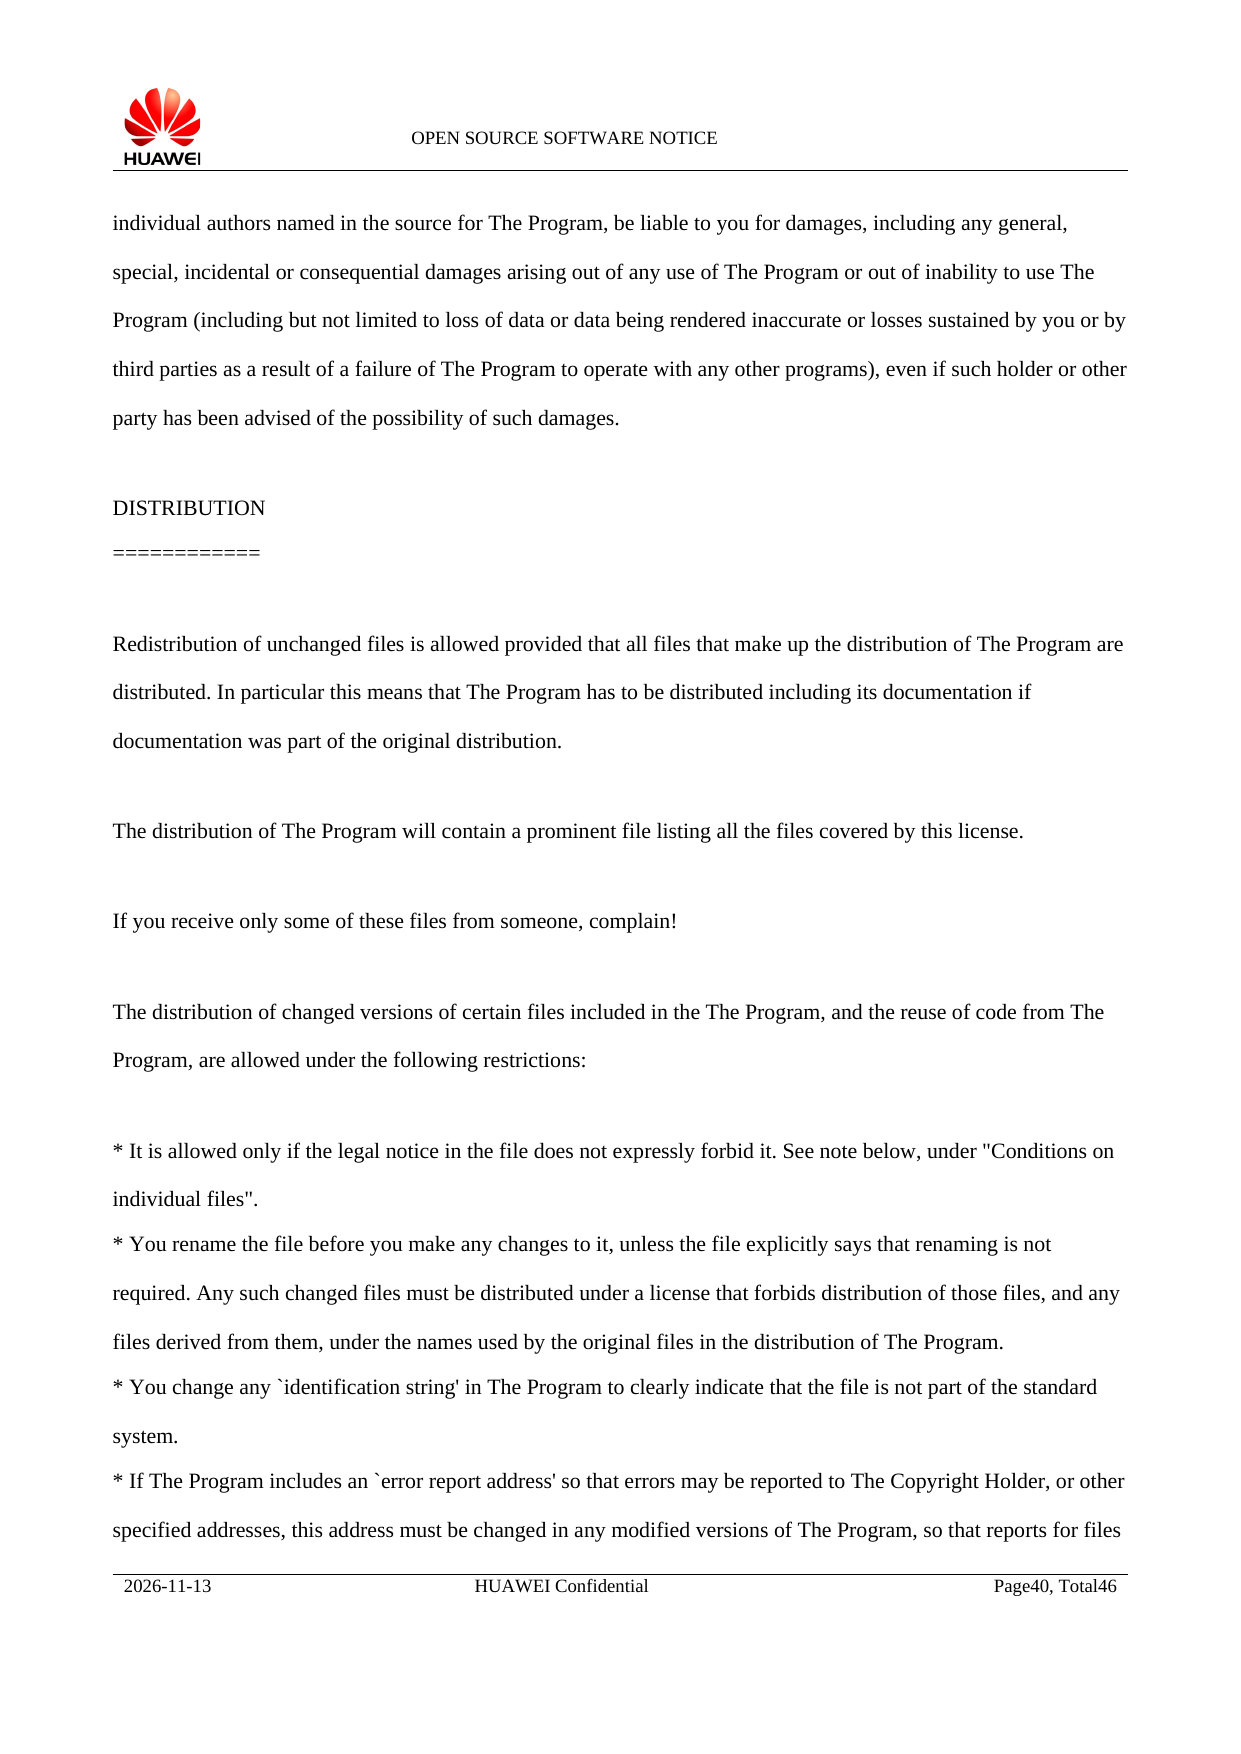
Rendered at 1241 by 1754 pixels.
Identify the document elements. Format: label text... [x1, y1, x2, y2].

text * You change any `identification string' in The Program to clearly indicate that the file is not part of the standard system. [112, 1370, 1128, 1452]
text ============ [112, 537, 1128, 569]
text * You rename the file before you make any changes to it, unless the file explicitly says that renaming is not required. Any such changed files must be distributed under a license that forbids distribution of those files, and any files derived from them, under the names used by the original files in the distribution of The Program. [112, 1228, 1128, 1358]
text DISTRIBUTION [112, 492, 1128, 524]
text If you receive only some of these files from someone, complain! [112, 905, 1128, 937]
text The distribution of changed versions of certain files included in the The Program, and the reuse of code from The Program, are allowed under the following restrictions: [112, 995, 1128, 1076]
text Redistribution of unchanged files is allowed provided that all files that make up the distribution of The Program are distributed. In particular this means that The Program has to be distributed including its documentation if documentation was part of the original distribution. [112, 627, 1128, 757]
text The distribution of The Program will contain a prominent file listing all the files covered by this license. [112, 814, 1128, 847]
picture [124, 88, 201, 165]
text * It is allowed only if the legal notice in the file does not expressly forbid it. See note below, under "Conditions on individual files". [112, 1134, 1128, 1215]
